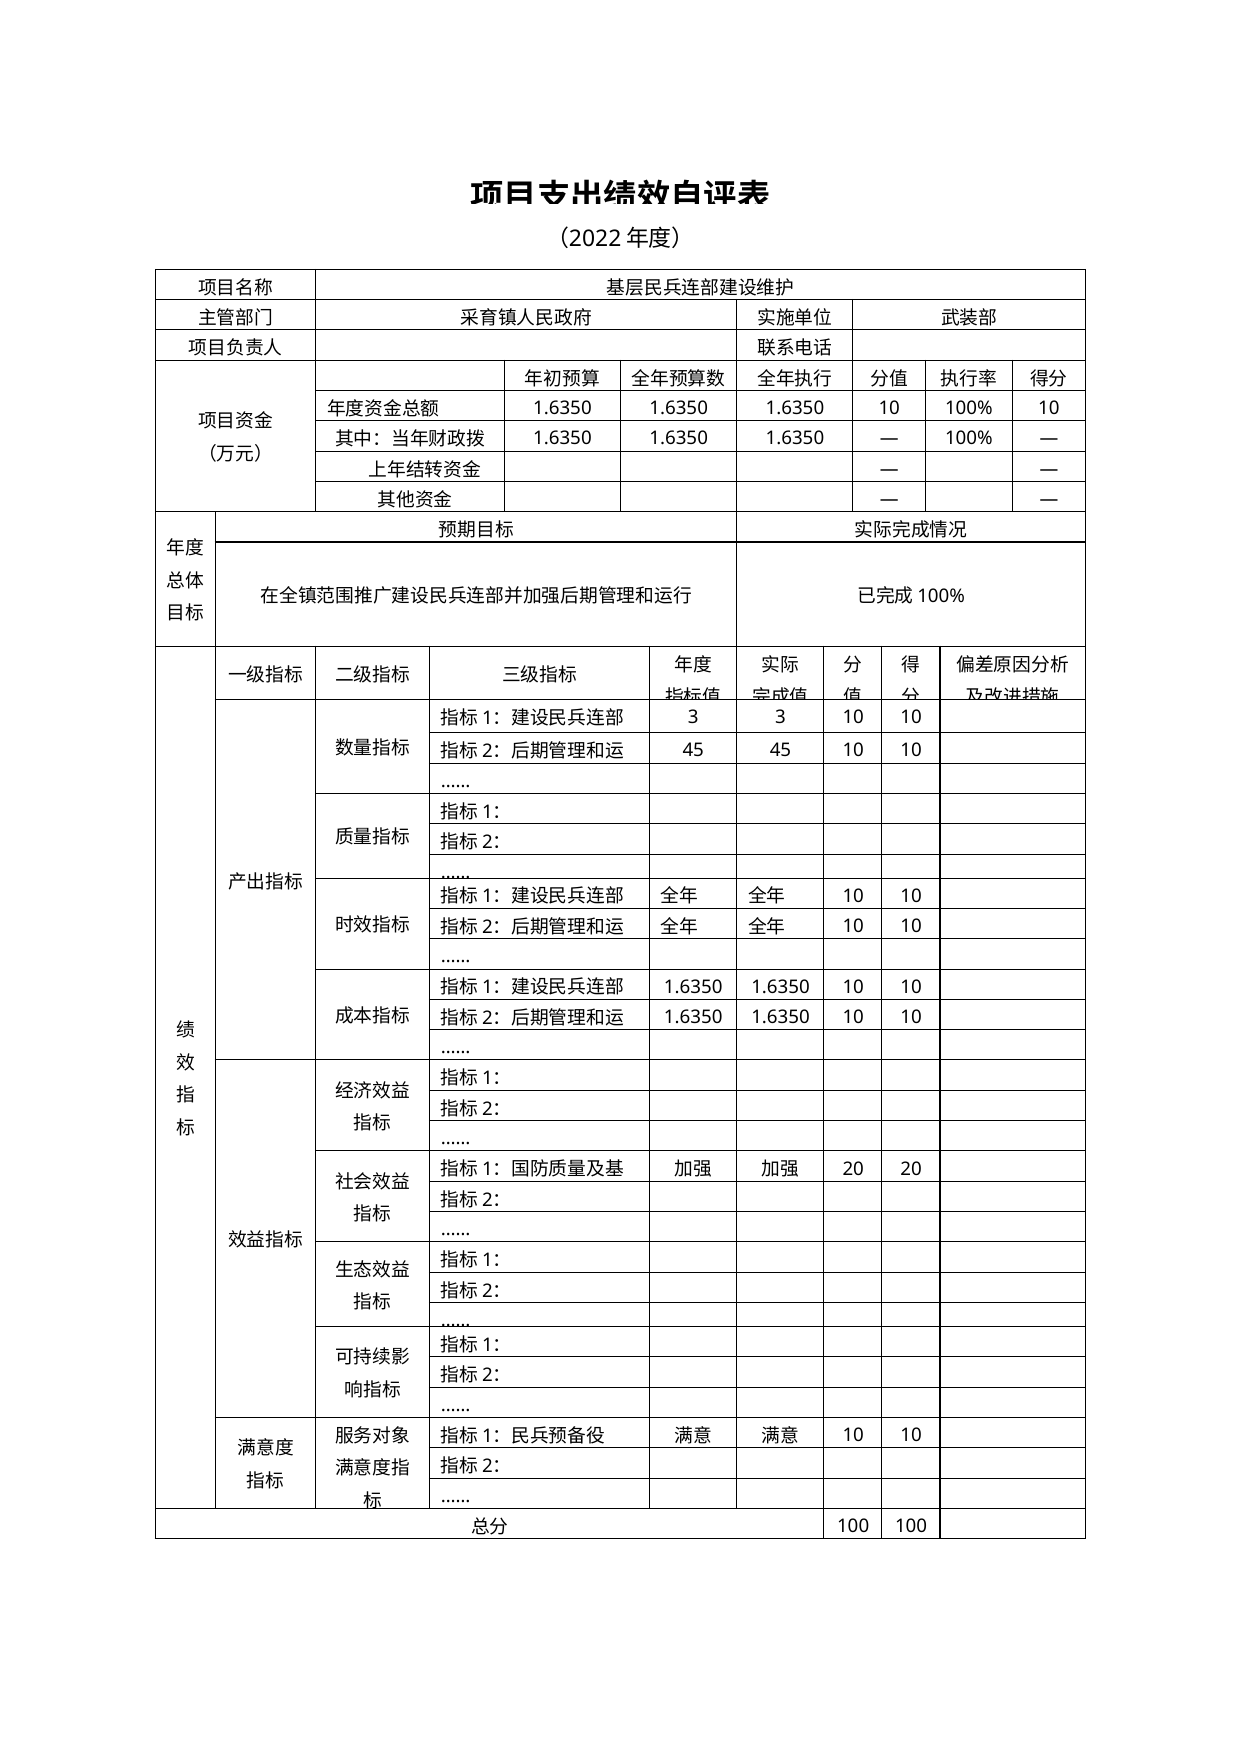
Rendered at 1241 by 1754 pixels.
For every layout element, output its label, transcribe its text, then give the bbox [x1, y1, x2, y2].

table_cell [650, 1212, 736, 1241]
table_cell [824, 1327, 881, 1356]
table_cell 指标2： [430, 824, 649, 853]
table_cell [882, 1273, 939, 1302]
table_cell 10 [882, 733, 939, 762]
table_cell — [1013, 482, 1085, 511]
table_cell 一级指标 [216, 647, 315, 699]
table_cell [737, 1091, 823, 1120]
table_cell 满意度 指标 [216, 1418, 315, 1508]
table_cell 主管部门 [156, 300, 315, 329]
table_cell [824, 1121, 881, 1150]
table_cell 10 [824, 700, 881, 732]
table_cell [737, 482, 852, 511]
table_cell [941, 1182, 1085, 1211]
table_cell 指标1： [430, 1242, 649, 1272]
table_cell 其中：当年财政拨款 [316, 421, 504, 451]
table_cell [650, 939, 736, 968]
table_cell 分值 [824, 647, 881, 699]
table_cell [941, 879, 1085, 908]
table_header 项目支出绩效自评表 [155, 162, 1085, 204]
table_cell 1.6350 [737, 970, 823, 999]
table_cell 100% [926, 391, 1012, 420]
table_cell 100 [824, 1509, 881, 1538]
table_cell 项目负责人 [156, 330, 315, 359]
table_cell [941, 1151, 1085, 1181]
table_cell [882, 1091, 939, 1120]
table_cell 指标1：国防质量及基础 [430, 1151, 649, 1181]
table_cell [941, 970, 1085, 999]
table_cell …… [430, 1479, 649, 1508]
table_cell 得分 [1013, 361, 1085, 390]
table_cell [824, 1273, 881, 1302]
table_cell [737, 1357, 823, 1387]
table_cell [882, 1479, 939, 1508]
table_cell [941, 1479, 1085, 1508]
table_cell 指标1： [430, 794, 649, 823]
table_cell 年度资金总额 [316, 391, 504, 420]
table_cell [505, 482, 620, 511]
table_cell [882, 1448, 939, 1477]
table_cell 100% [926, 421, 1012, 451]
table_cell [882, 1121, 939, 1150]
table_cell 指标2：后期管理和运行 [430, 733, 649, 762]
table_cell 加强 [737, 1151, 823, 1181]
table_cell [824, 824, 881, 853]
table_cell [882, 1327, 939, 1356]
table_cell [824, 1479, 881, 1508]
table_cell [926, 452, 1012, 481]
table_cell 全年执行数 [737, 361, 852, 390]
table_cell …… [430, 764, 649, 793]
table_cell [737, 824, 823, 853]
table_cell 指标2：后期管理和运行 [430, 1000, 649, 1029]
table_cell 加强 [650, 1151, 736, 1181]
table_cell [941, 1212, 1085, 1241]
table_cell 10 [824, 1418, 881, 1447]
table_cell 1.6350 [621, 391, 736, 420]
table_cell 效益指标 [216, 1060, 315, 1417]
table_cell [824, 1357, 881, 1387]
table_cell 10 [882, 879, 939, 908]
table_cell [621, 482, 736, 511]
table_cell [650, 794, 736, 823]
table_cell 指标1： [430, 1060, 649, 1090]
table_cell [316, 361, 504, 390]
table_cell [650, 1303, 736, 1326]
table_cell [737, 764, 823, 793]
table_cell [824, 1182, 881, 1211]
table_cell [824, 1448, 881, 1477]
table_cell 上年结转资金 [316, 452, 504, 481]
table_cell 10 [824, 909, 881, 938]
table_cell [737, 1479, 823, 1508]
table_cell 10 [882, 909, 939, 938]
table_cell 指标2： [430, 1448, 649, 1477]
table_cell 指标1： [430, 1327, 649, 1356]
table_cell 10 [882, 1418, 939, 1447]
table_cell [824, 1060, 881, 1090]
table_cell [824, 855, 881, 877]
table_cell [941, 824, 1085, 853]
table_cell 服务对象满意度指标 [316, 1418, 429, 1508]
table_cell — [1013, 421, 1085, 451]
table_cell 总分 [156, 1509, 823, 1538]
table_cell 武装部 [853, 300, 1085, 329]
table_cell [650, 1273, 736, 1302]
table_cell 指标2： [430, 1273, 649, 1302]
table_cell [824, 1388, 881, 1417]
table_cell 10 [882, 700, 939, 732]
table_cell [824, 1091, 881, 1120]
table_cell 社会效益 指标 [316, 1151, 429, 1241]
table_cell 预期目标 [216, 512, 736, 541]
table_cell 年度 指标值 [650, 647, 736, 699]
table_cell [941, 1030, 1085, 1059]
table_cell 偏差原因分析及改进措施 [941, 647, 1085, 699]
table_cell [824, 764, 881, 793]
table_cell …… [430, 1212, 649, 1241]
table_cell 指标1：建设民兵连部 [430, 700, 649, 732]
table_cell 10 [824, 879, 881, 908]
table_cell [737, 1448, 823, 1477]
table_cell …… [430, 1030, 649, 1059]
table_cell 1.6350 [737, 1000, 823, 1029]
table_cell [882, 1060, 939, 1090]
table_cell 三级指标 [430, 647, 649, 699]
table_cell — [853, 452, 925, 481]
table_cell [650, 1357, 736, 1387]
table_cell [926, 482, 1012, 511]
table_cell [941, 1060, 1085, 1090]
table_cell [941, 1000, 1085, 1029]
table_cell [882, 1388, 939, 1417]
table_cell 指标1：建设民兵连部 [430, 879, 649, 908]
table_cell 1.6350 [650, 970, 736, 999]
table_cell 在全镇范围推广建设民兵连部并加强后期管理和运行 [216, 543, 736, 646]
table_cell [941, 1388, 1085, 1417]
table_cell — [1013, 452, 1085, 481]
table_cell 20 [882, 1151, 939, 1181]
table_cell …… [430, 1388, 649, 1417]
table_cell [737, 1303, 823, 1326]
table_cell 全年 [650, 909, 736, 938]
table_cell [737, 794, 823, 823]
table_cell [316, 330, 736, 359]
table_cell [650, 1091, 736, 1120]
table_cell [941, 1357, 1085, 1387]
table_cell 10 [882, 970, 939, 999]
table_cell 全年 [650, 879, 736, 908]
table_cell [737, 1212, 823, 1241]
table_cell [650, 824, 736, 853]
table_cell [737, 1182, 823, 1211]
table_cell 基层民兵连部建设维护 [316, 270, 1085, 299]
table_cell [824, 1030, 881, 1059]
table_cell …… [430, 1303, 649, 1326]
table_cell 指标2： [430, 1091, 649, 1120]
table_cell [853, 330, 1085, 359]
table_cell 绩 效 指 标 [156, 647, 215, 1508]
table_cell 1.6350 [505, 391, 620, 420]
table_cell 可持续影响指标 [316, 1327, 429, 1417]
table_cell [941, 1418, 1085, 1447]
table_cell [505, 452, 620, 481]
table_cell [882, 1303, 939, 1326]
table_cell [882, 1182, 939, 1211]
table_cell [650, 855, 736, 877]
table_cell 3 [650, 700, 736, 732]
table_cell 质量指标 [316, 794, 429, 877]
table_cell [650, 1479, 736, 1508]
table_cell [824, 1242, 881, 1272]
table_cell 得分 [882, 647, 939, 699]
table_cell [650, 1121, 736, 1150]
table_cell [882, 1212, 939, 1241]
table_cell 指标1：建设民兵连部 [430, 970, 649, 999]
table_cell [941, 909, 1085, 938]
table_cell 经济效益 指标 [316, 1060, 429, 1150]
table_cell …… [430, 939, 649, 968]
table_cell 指标2：后期管理和运行 [430, 909, 649, 938]
table_cell [737, 1060, 823, 1090]
table_cell 全年 [737, 909, 823, 938]
table_cell [941, 733, 1085, 762]
table_cell [650, 1030, 736, 1059]
table_cell [737, 1242, 823, 1272]
table_cell 10 [1013, 391, 1085, 420]
table_cell [882, 794, 939, 823]
table_cell [824, 939, 881, 968]
table_cell [824, 1212, 881, 1241]
table_cell [650, 1388, 736, 1417]
table_cell 年度总体目标 [156, 512, 215, 646]
table_cell 1.6350 [650, 1000, 736, 1029]
table_cell [882, 824, 939, 853]
table_cell [737, 1327, 823, 1356]
table_cell 采育镇人民政府 [316, 300, 736, 329]
table_cell [650, 1182, 736, 1211]
table_cell 1.6350 [505, 421, 620, 451]
table_cell 1.6350 [621, 421, 736, 451]
table_cell 数量指标 [316, 700, 429, 793]
table_cell 10 [853, 391, 925, 420]
table_cell 100 [882, 1509, 939, 1538]
table_cell 45 [737, 733, 823, 762]
table_cell 10 [882, 1000, 939, 1029]
table_cell [941, 700, 1085, 732]
table_cell [882, 1030, 939, 1059]
table_cell [941, 1091, 1085, 1120]
table_cell [737, 1121, 823, 1150]
table_cell [737, 939, 823, 968]
table_cell 二级指标 [316, 647, 429, 699]
table_cell 1.6350 [737, 391, 852, 420]
table_cell [650, 1448, 736, 1477]
table_cell [882, 855, 939, 877]
table_cell [737, 1030, 823, 1059]
table_cell [650, 1327, 736, 1356]
table_cell [621, 452, 736, 481]
table_cell 生态效益 指标 [316, 1242, 429, 1326]
table_cell 联系电话 [737, 330, 852, 359]
table_cell 项目资金 （万元） [156, 361, 315, 511]
table_cell 成本指标 [316, 970, 429, 1059]
table_cell 实施单位 [737, 300, 852, 329]
table_cell 20 [824, 1151, 881, 1181]
table_cell 实际完成情况 [737, 512, 1085, 541]
table_cell 10 [824, 1000, 881, 1029]
table_cell [941, 794, 1085, 823]
table_cell 执行率 [926, 361, 1012, 390]
table_cell 指标2： [430, 1357, 649, 1387]
table_cell [737, 855, 823, 877]
table_cell 产出指标 [216, 700, 315, 1059]
table_cell [737, 1273, 823, 1302]
table_cell [941, 939, 1085, 968]
table_cell [737, 1388, 823, 1417]
table_cell [650, 764, 736, 793]
table_cell 全年预算数 [621, 361, 736, 390]
table_cell …… [430, 1121, 649, 1150]
table_cell [941, 1448, 1085, 1477]
table_cell 全年 [737, 879, 823, 908]
table_cell [941, 1273, 1085, 1302]
table_cell [941, 1303, 1085, 1326]
table_cell [882, 1357, 939, 1387]
table_cell [941, 1242, 1085, 1272]
table_cell 其他资金 [316, 482, 504, 511]
table_cell [824, 794, 881, 823]
table_cell — [853, 482, 925, 511]
table_cell [941, 1509, 1085, 1538]
table_cell 已完成100% [737, 543, 1085, 646]
table_cell [941, 1121, 1085, 1150]
table_cell [824, 1303, 881, 1326]
table_cell 指标1：民兵预备役 [430, 1418, 649, 1447]
table_cell 项目名称 [156, 270, 315, 299]
table_cell 年初预算数 [505, 361, 620, 390]
table_cell [882, 939, 939, 968]
table_cell — [853, 421, 925, 451]
table_cell [882, 1242, 939, 1272]
table_cell [650, 1060, 736, 1090]
table_cell 指标2： [430, 1182, 649, 1211]
table_cell 分值 [853, 361, 925, 390]
table_cell [650, 1242, 736, 1272]
table_cell 10 [824, 733, 881, 762]
table_cell 满意 [737, 1418, 823, 1447]
table_cell 时效指标 [316, 879, 429, 968]
table_cell 3 [737, 700, 823, 732]
table_cell [941, 1327, 1085, 1356]
table_cell …… [430, 855, 649, 877]
table_cell [737, 452, 852, 481]
table_cell （2022年度） [155, 204, 1085, 269]
table_cell [882, 764, 939, 793]
table_cell 10 [824, 970, 881, 999]
table_cell 满意 [650, 1418, 736, 1447]
table_cell [941, 855, 1085, 877]
table_cell 1.6350 [737, 421, 852, 451]
table_cell 45 [650, 733, 736, 762]
table_cell 实际 完成值 [737, 647, 823, 699]
table_cell [941, 764, 1085, 793]
